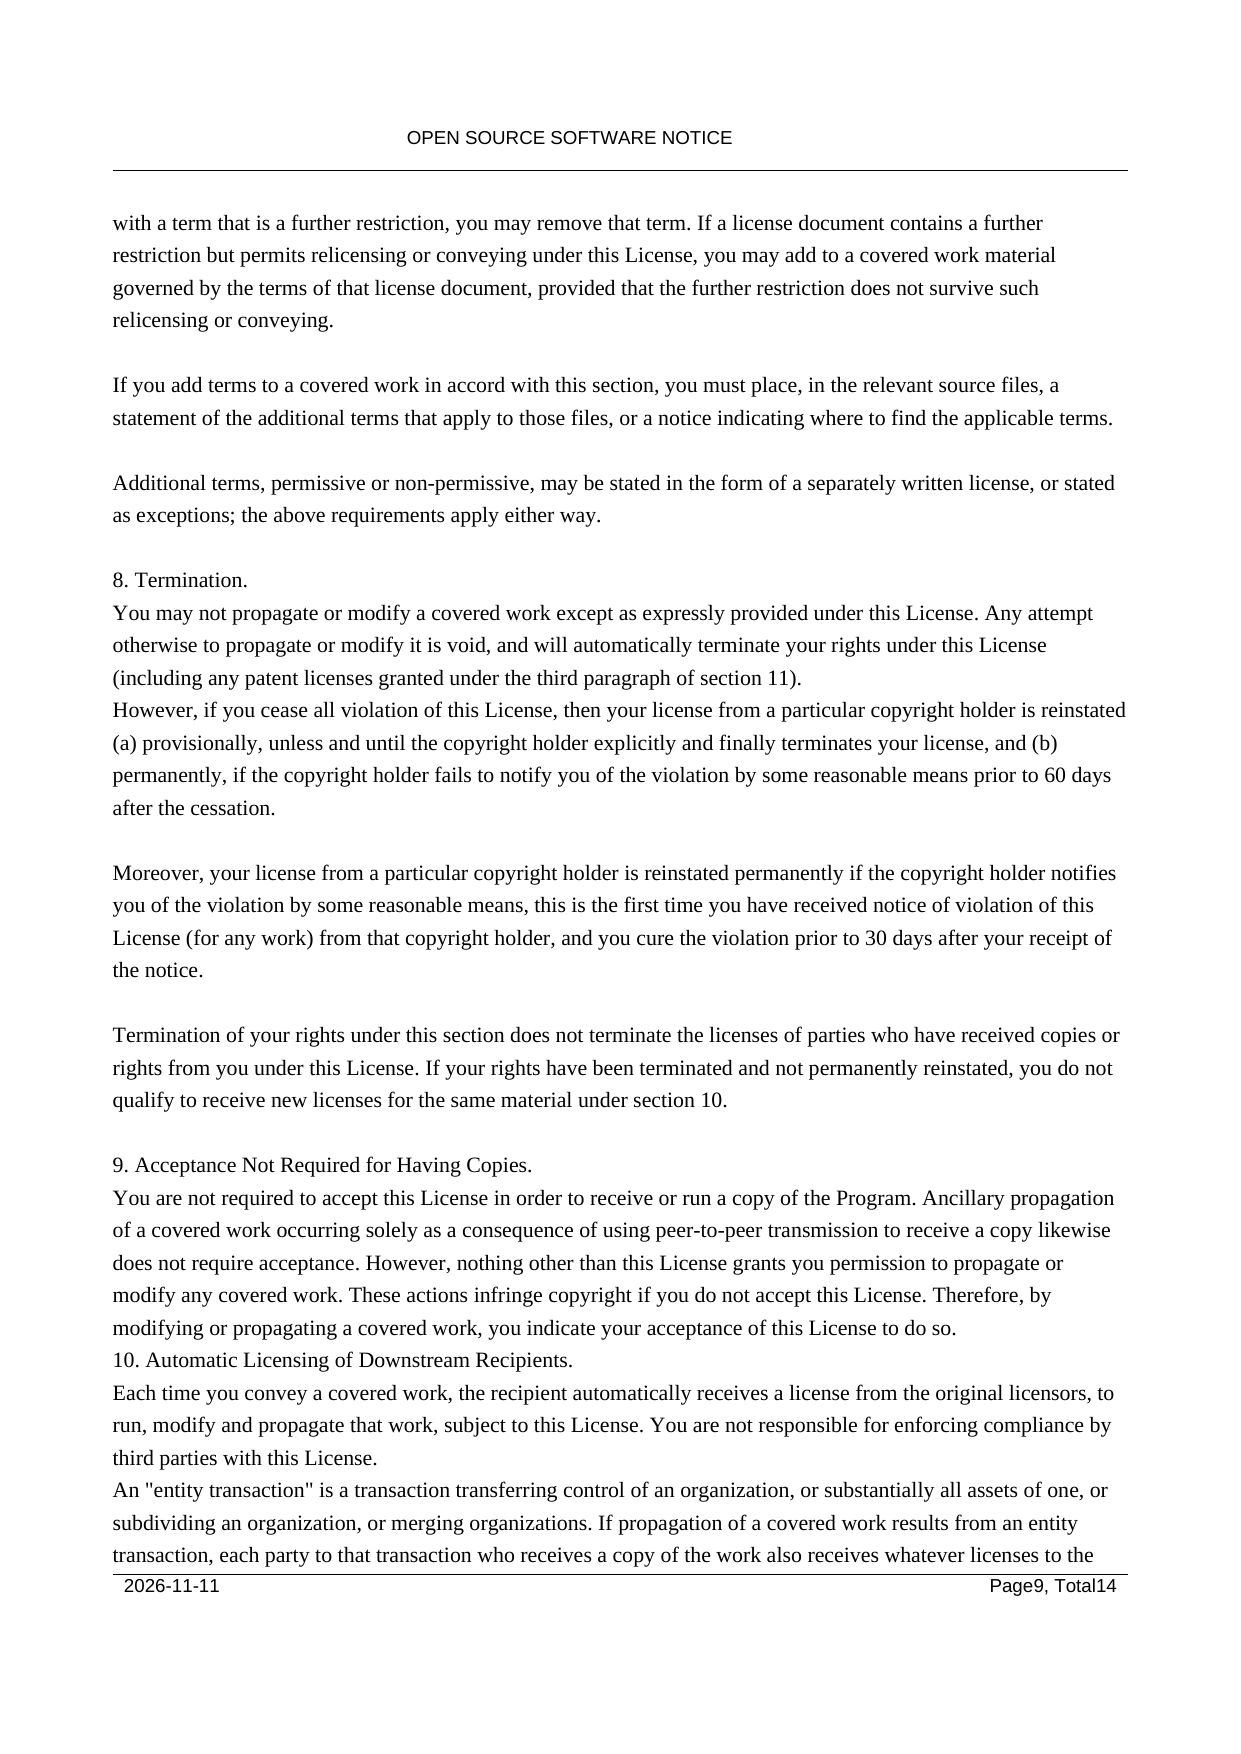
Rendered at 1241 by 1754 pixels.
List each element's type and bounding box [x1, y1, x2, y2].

text [112, 206, 1128, 1571]
